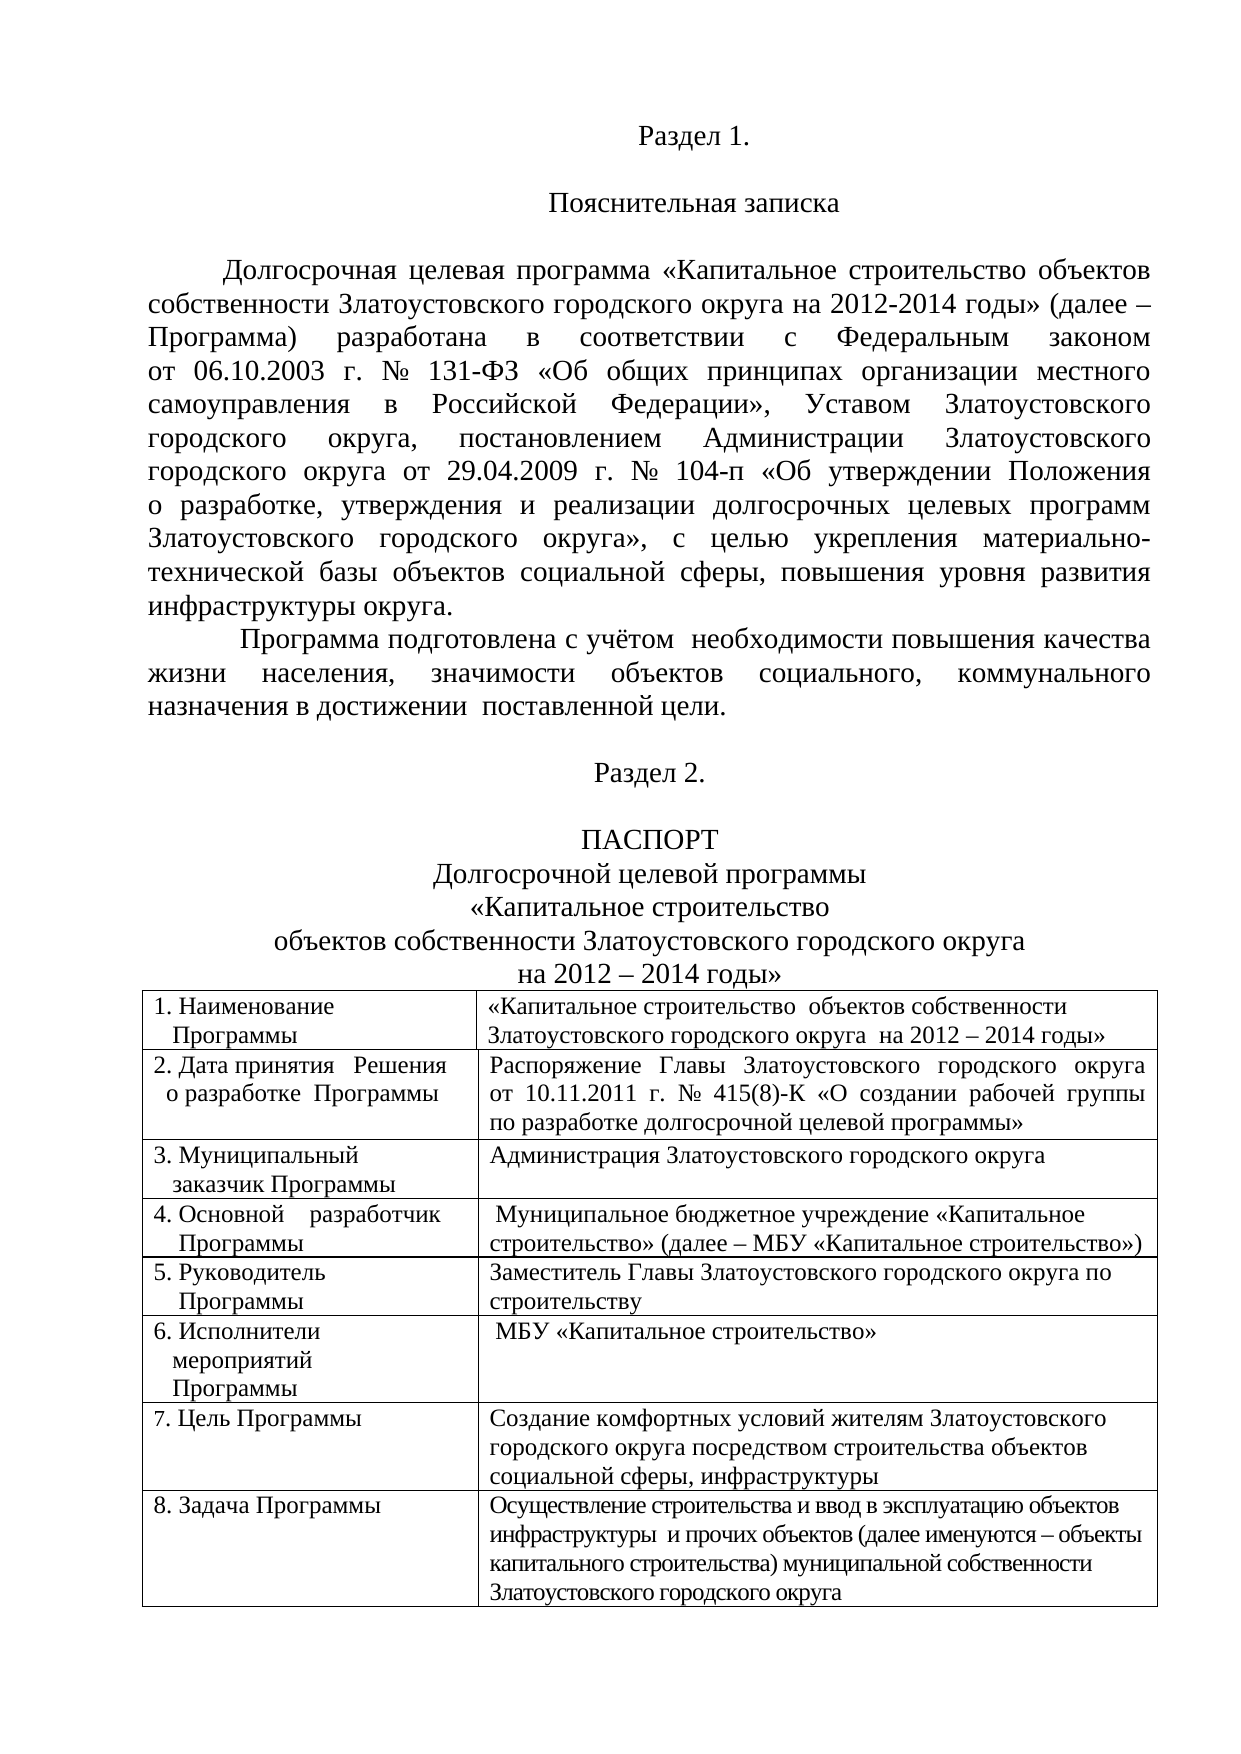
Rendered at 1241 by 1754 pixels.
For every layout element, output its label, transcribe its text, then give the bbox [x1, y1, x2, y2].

text Пояснительная записка [148, 185, 1152, 219]
title Долгосрочной целевой программы [148, 856, 1152, 889]
text Долгосрочная целевая программа «Капитальное строительство объектов собственности Златоустовского городского округа на 2012-2014 годы» (далее – Программа) разработана в соответствии с Федеральным законом от 06.10.2003 г. № 131-ФЗ «Об общих принципах организации местного самоуправления в Российской Федерации», Уставом Златоустовского городского округа, постановлением Администрации Златоустовского городского округа от 29.04.2009 г. № 104-п «Об утверждении Положения о разработке, утверждения и реализации долгосрочных целевых программ Златоустовского городского округа», с целью укрепления материально-технической базы объектов социальной сферы, повышения уровня развития инфраструктуры округа. [148, 252, 1152, 621]
table_cell 4. Основной разработчик Программы [143, 1199, 478, 1256]
table_cell Администрация Златоустовского городского округа [479, 1140, 1157, 1198]
table_cell 2. Дата принятия Решения о разработке Программы [143, 1050, 478, 1139]
table_cell 7. Цель Программы [143, 1403, 478, 1489]
table_cell 8. Задача Программы [143, 1491, 478, 1606]
table_header 1. Наименование Программы [143, 991, 476, 1049]
text Программа подготовлена с учётом необходимости повышения качества жизни населения, значимости объектов социального, коммунального назначения в достижении поставленной цели. [148, 621, 1152, 722]
table_cell 6. Исполнители мероприятий Программы [143, 1316, 478, 1402]
table_cell Осуществление строительства и ввод в эксплуатацию объектов инфраструктуры и прочих объектов (далее именуются – объекты капитального строительства) муниципальной собственности Златоустовского городского округа [479, 1491, 1157, 1606]
table_cell Создание комфортных условий жителям Златоустовского городского округа посредством строительства объектов социальной сферы, инфраструктуры [479, 1403, 1157, 1489]
table_cell 3. Муниципальный заказчик Программы [143, 1140, 478, 1198]
title «Капитальное строительство [148, 889, 1152, 923]
table_header «Капитальное строительство объектов собственности Златоустовского городского округа на 2012 – 2014 годы» [477, 991, 1157, 1049]
table_cell МБУ «Капитальное строительство» [479, 1316, 1157, 1402]
text объектов собственности Златоустовского городского округа [148, 923, 1152, 957]
text Раздел 1. [148, 118, 1152, 152]
table_cell 5. Руководитель Программы [143, 1258, 478, 1315]
table_cell Муниципальное бюджетное учреждение «Капитальное строительство» (далее – МБУ «Капитальное строительство») [479, 1199, 1157, 1256]
text ПАСПОРТ [148, 822, 1152, 856]
text Раздел 2. [148, 755, 1152, 789]
text на 2012 – 2014 годы» [148, 957, 1152, 990]
table_cell Заместитель Главы Златоустовского городского округа по строительству [479, 1258, 1157, 1315]
table_cell Распоряжение Главы Златоустовского городского округа от 10.11.2011 г. № 415(8)-К «О создании рабочей группы по разработке долгосрочной целевой программы» [479, 1050, 1157, 1139]
